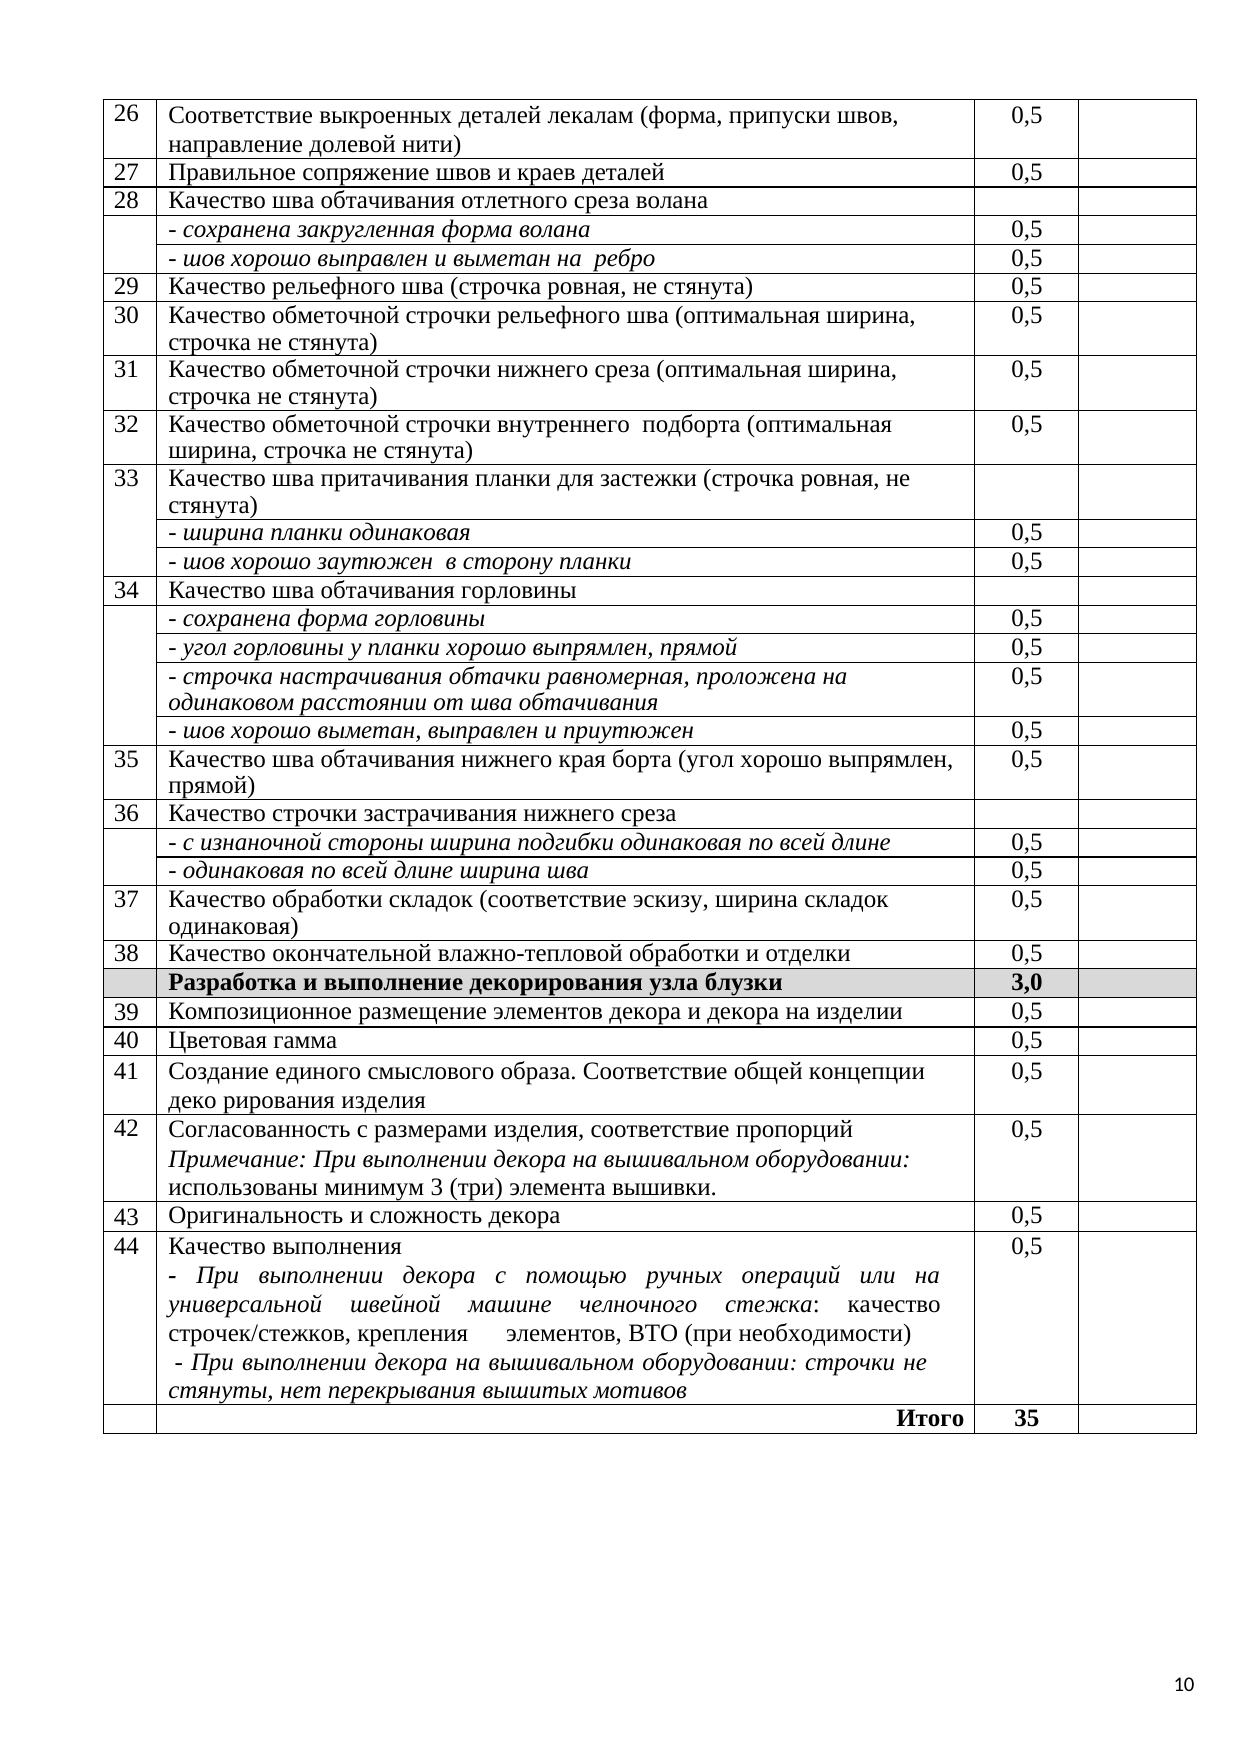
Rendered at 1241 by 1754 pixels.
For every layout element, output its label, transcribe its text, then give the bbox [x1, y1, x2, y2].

table_cell Качество шва обтачивания горловины [157, 577, 974, 604]
table_cell [1079, 1405, 1196, 1433]
table_cell Качество шва обтачивания отлетного среза волана [157, 188, 974, 215]
table_cell [1079, 1202, 1196, 1231]
table_cell [1079, 634, 1196, 662]
table_cell 0,5 [975, 274, 1078, 301]
table_cell [1079, 548, 1196, 576]
table_cell [975, 577, 1078, 604]
table_cell [1079, 858, 1196, 885]
table_cell [1079, 800, 1196, 828]
table_cell [1079, 1115, 1196, 1201]
table_cell 0,5 [975, 1056, 1078, 1114]
table_cell 33 [104, 465, 156, 576]
table_cell 41 [104, 1056, 156, 1114]
table_cell [1079, 520, 1196, 547]
table_cell 38 [104, 941, 156, 968]
table_cell Качество строчки застрачивания нижнего среза [157, 800, 974, 828]
table_cell [1079, 356, 1196, 410]
table_cell [1079, 663, 1196, 716]
table_cell 43 [104, 1202, 156, 1231]
table_cell [1079, 1056, 1196, 1114]
table_cell 0,5 [975, 356, 1078, 410]
table_cell - одинаковая по всей длине ширина шва [157, 858, 974, 885]
table_cell Создание единого смыслового образа. Соответствие общей концепции деко рирования изделия [157, 1056, 974, 1114]
table_cell - строчка настрачивания обтачки равномерная, проложена на одинаковом расстоянии от шва обтачивания [157, 663, 974, 716]
table_cell 0,5 [975, 159, 1078, 186]
table_cell 0,5 [975, 302, 1078, 355]
table_cell [104, 1405, 156, 1433]
table_cell Композиционное размещение элементов декора и декора на изделии [157, 998, 974, 1026]
table_cell [1079, 465, 1196, 518]
table_cell 36 [104, 800, 156, 828]
table_cell 0,5 [975, 858, 1078, 885]
table_cell [1079, 411, 1196, 464]
table_cell [1079, 1028, 1196, 1055]
table_cell [1079, 159, 1196, 186]
table_cell 26 [104, 100, 156, 158]
table_cell [1079, 606, 1196, 633]
table_cell [1079, 998, 1196, 1026]
table_cell 32 [104, 411, 156, 464]
table_cell - шов хорошо заутюжен в сторону планки [157, 548, 974, 576]
table_cell [1079, 274, 1196, 301]
table_cell 35 [975, 1405, 1078, 1433]
table_cell [1079, 829, 1196, 856]
table_cell 0,5 [975, 941, 1078, 968]
table_cell [1079, 188, 1196, 215]
table_cell 0,5 [975, 548, 1078, 576]
table_cell 3,0 [975, 969, 1078, 997]
table_cell - ширина планки одинаковая [157, 520, 974, 547]
table_cell Разработка и выполнение декорирования узла блузки [157, 969, 974, 997]
table_cell Цветовая гамма [157, 1028, 974, 1055]
table_cell Оригинальность и сложность декора [157, 1202, 974, 1231]
table_cell [1079, 886, 1196, 939]
table_cell [104, 969, 156, 997]
table_cell Качество шва обтачивания нижнего края борта (угол хорошо выпрямлен, прямой) [157, 746, 974, 799]
table_cell 42 [104, 1115, 156, 1201]
table_cell Качество обметочной строчки рельефного шва (оптимальная ширина, строчка не стянута) [157, 302, 974, 355]
table_cell [104, 829, 156, 885]
table_cell Качество обработки складок (соответствие эскизу, ширина складок одинаковая) [157, 886, 974, 939]
table_cell 0,5 [975, 1028, 1078, 1055]
table_cell [1079, 302, 1196, 355]
table_cell Согласованность с размерами изделия, соответствие пропорций Примечание: При выполнении декора на вышивальном оборудовании: использованы минимум 3 (три) элемента вышивки. [157, 1115, 974, 1201]
table_cell [1079, 717, 1196, 745]
table_cell 0,5 [975, 829, 1078, 856]
table_cell 28 [104, 188, 156, 215]
table_cell - угол горловины у планки хорошо выпрямлен, прямой [157, 634, 974, 662]
table_cell 0,5 [975, 1115, 1078, 1201]
table_cell 0,5 [975, 886, 1078, 939]
table_cell Качество шва притачивания планки для застежки (строчка ровная, не стянута) [157, 465, 974, 518]
table_cell 0,5 [975, 998, 1078, 1026]
table_cell [1079, 969, 1196, 997]
table_cell [104, 606, 156, 745]
table_cell - сохранена закругленная форма волана [157, 216, 974, 244]
table_cell [1079, 941, 1196, 968]
table_cell - шов хорошо выправлен и выметан на ребро [157, 245, 974, 272]
table_cell [1079, 746, 1196, 799]
table_cell [975, 465, 1078, 518]
table_cell [104, 216, 156, 272]
table_cell 34 [104, 577, 156, 604]
table_cell 0,5 [975, 520, 1078, 547]
table_cell Правильное сопряжение швов и краев деталей [157, 159, 974, 186]
table_cell [1079, 245, 1196, 272]
table_cell 29 [104, 274, 156, 301]
table_cell 0,5 [975, 717, 1078, 745]
table_cell 0,5 [975, 1202, 1078, 1231]
table_cell 30 [104, 302, 156, 355]
table_cell 39 [104, 998, 156, 1026]
table_cell 0,5 [975, 100, 1078, 158]
table_cell 0,5 [975, 216, 1078, 244]
table_cell 0,5 [975, 411, 1078, 464]
table_cell Качество обметочной строчки внутреннего подборта (оптимальная ширина, строчка не стянута) [157, 411, 974, 464]
table_cell 31 [104, 356, 156, 410]
table_cell 37 [104, 886, 156, 939]
table_cell 0,5 [975, 606, 1078, 633]
table_cell [1079, 216, 1196, 244]
table_cell 0,5 [975, 634, 1078, 662]
table_cell Итого [157, 1405, 974, 1433]
table_cell [1079, 577, 1196, 604]
table_cell Качество окончательной влажно-тепловой обработки и отделки [157, 941, 974, 968]
table_cell 0,5 [975, 663, 1078, 716]
table_cell [975, 188, 1078, 215]
table_cell Соответствие выкроенных деталей лекалам (форма, припуски швов, направление долевой нити) [157, 100, 974, 158]
table_cell 44 [104, 1232, 156, 1404]
table_cell 27 [104, 159, 156, 186]
table_cell 0,5 [975, 1232, 1078, 1404]
table_cell Качество выполнения - При выполнении декора с помощью ручных операций или на универсальной швейной машине челночного стежка: качество строчек/стежков, крепления элементов, ВТО (при необходимости) - При выполнении декора на вышивальном оборудовании: строчки не стянуты, нет перекрывания вышитых мотивов [157, 1232, 974, 1404]
table_cell Качество рельефного шва (строчка ровная, не стянута) [157, 274, 974, 301]
table_cell - шов хорошо выметан, выправлен и приутюжен [157, 717, 974, 745]
table_cell 35 [104, 746, 156, 799]
table_cell [1079, 100, 1196, 158]
table_cell 0,5 [975, 746, 1078, 799]
table_cell - сохранена форма горловины [157, 606, 974, 633]
table_cell - с изнаночной стороны ширина подгибки одинаковая по всей длине [157, 829, 974, 856]
table_cell 40 [104, 1028, 156, 1055]
table_cell 0,5 [975, 245, 1078, 272]
table_cell [1079, 1232, 1196, 1404]
table_cell [975, 800, 1078, 828]
table_cell Качество обметочной строчки нижнего среза (оптимальная ширина, строчка не стянута) [157, 356, 974, 410]
